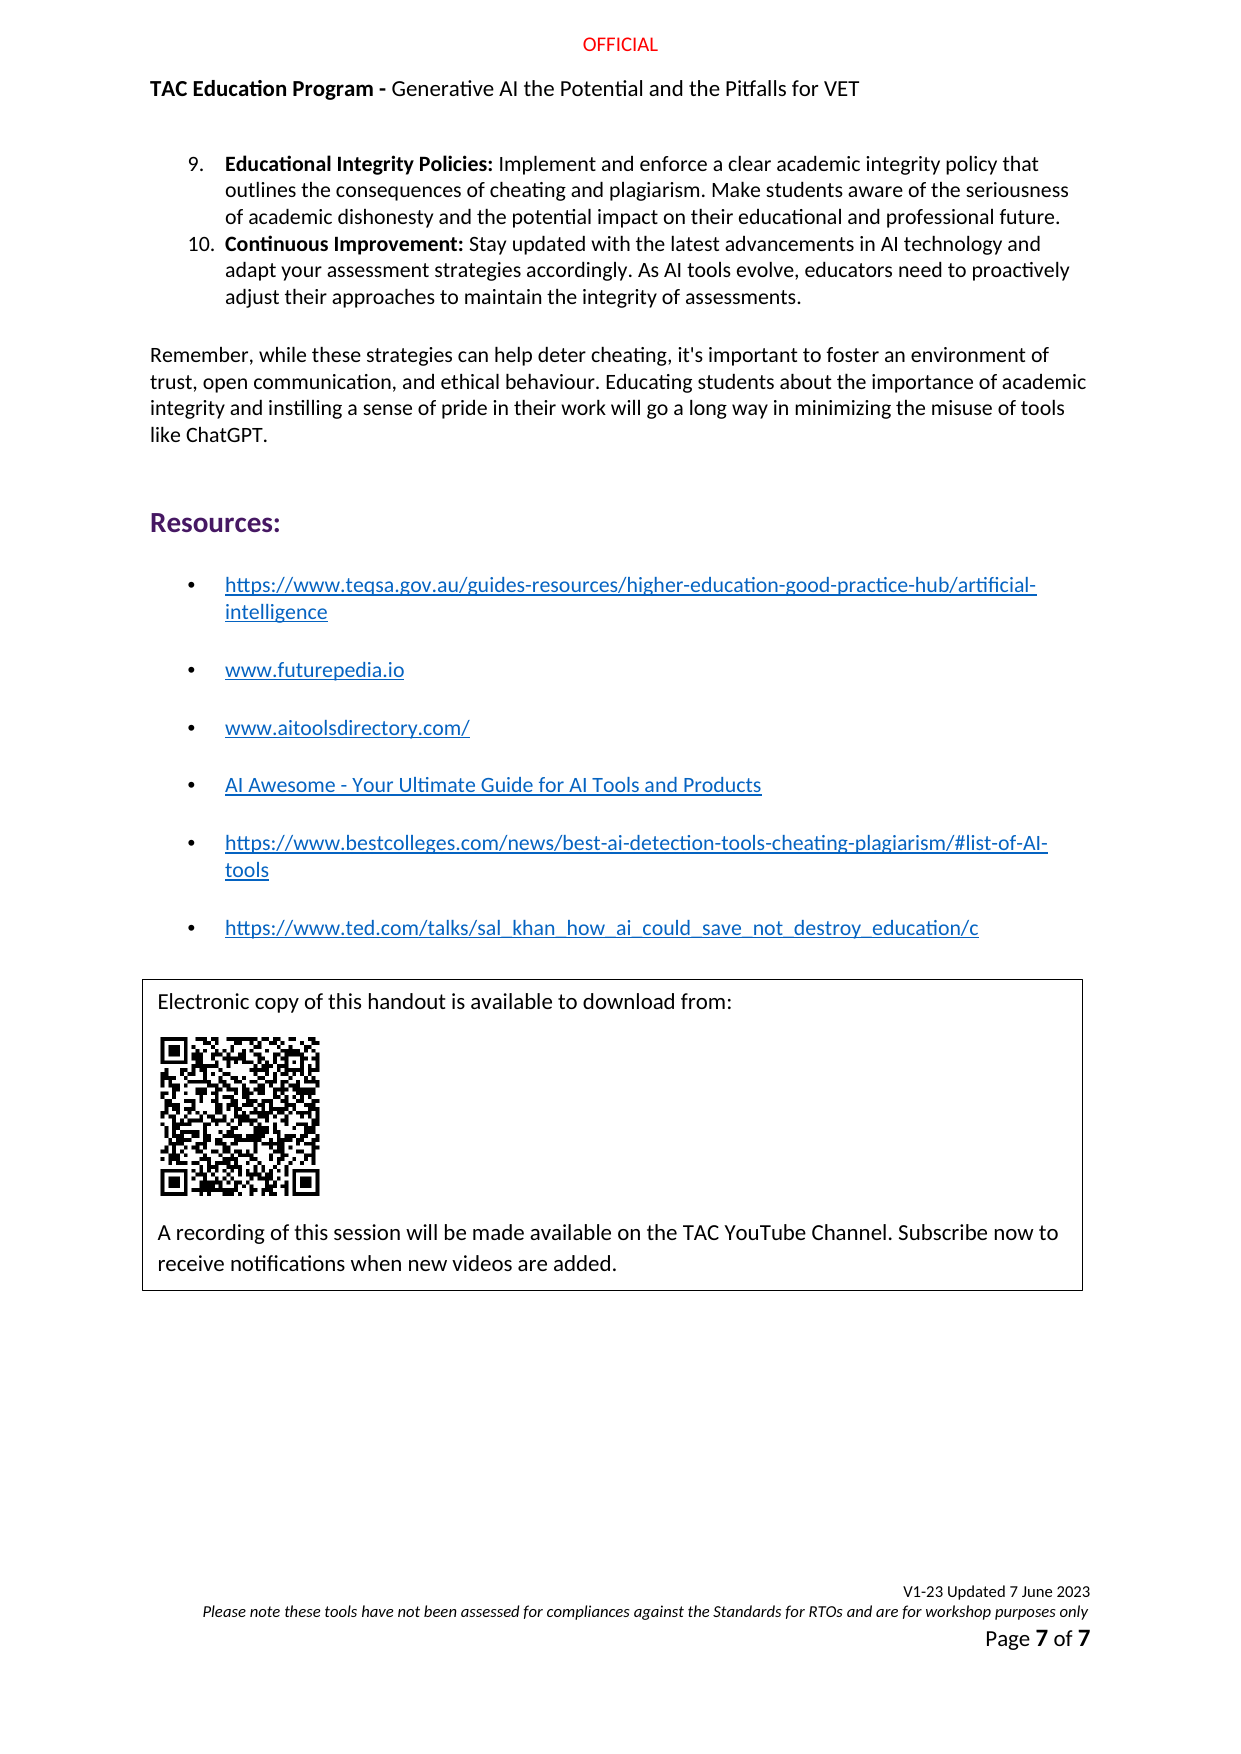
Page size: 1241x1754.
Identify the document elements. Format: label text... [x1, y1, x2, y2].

list www.aitoolsdirectory.com/ [187, 714, 1090, 740]
list https://www.bestcolleges.com/news/best-ai-detection-tools-cheating-plagiarism/#list-of-AI-tools [187, 829, 1090, 883]
text Resources: [150, 504, 1090, 540]
list Continuous Improvement: Stay updated with the latest advancements in AI technology and adapt your assessment strategies accordingly. As AI tools evolve, educators need to proactively adjust their approaches to maintain the integrity of assessments. [187, 230, 1090, 310]
picture [157, 1033, 323, 1199]
list AI Awesome - Your Ultimate Guide for AI Tools and Products [187, 772, 1090, 798]
list https://www.ted.com/talks/sal_khan_how_ai_could_save_not_destroy_education/c [187, 914, 1090, 941]
list Educational Integrity Policies: Implement and enforce a clear academic integrity policy that outlines the consequences of cheating and plagiarism. Make students aware of the seriousness of academic dishonesty and the potential impact on their educational and professional future. [187, 150, 1090, 230]
list www.futurepedia.io [187, 656, 1090, 682]
text Remember, while these strategies can help deter cheating, it's important to foster an environment of trust, open communication, and ethical behaviour. Educating students about the importance of academic integrity and instilling a sense of pride in their work will go a long way in minimizing the misuse of tools like ChatGPT. [150, 341, 1090, 448]
list https://www.teqsa.gov.au/guides-resources/higher-education-good-practice-hub/artificial-intelligence [187, 571, 1090, 624]
